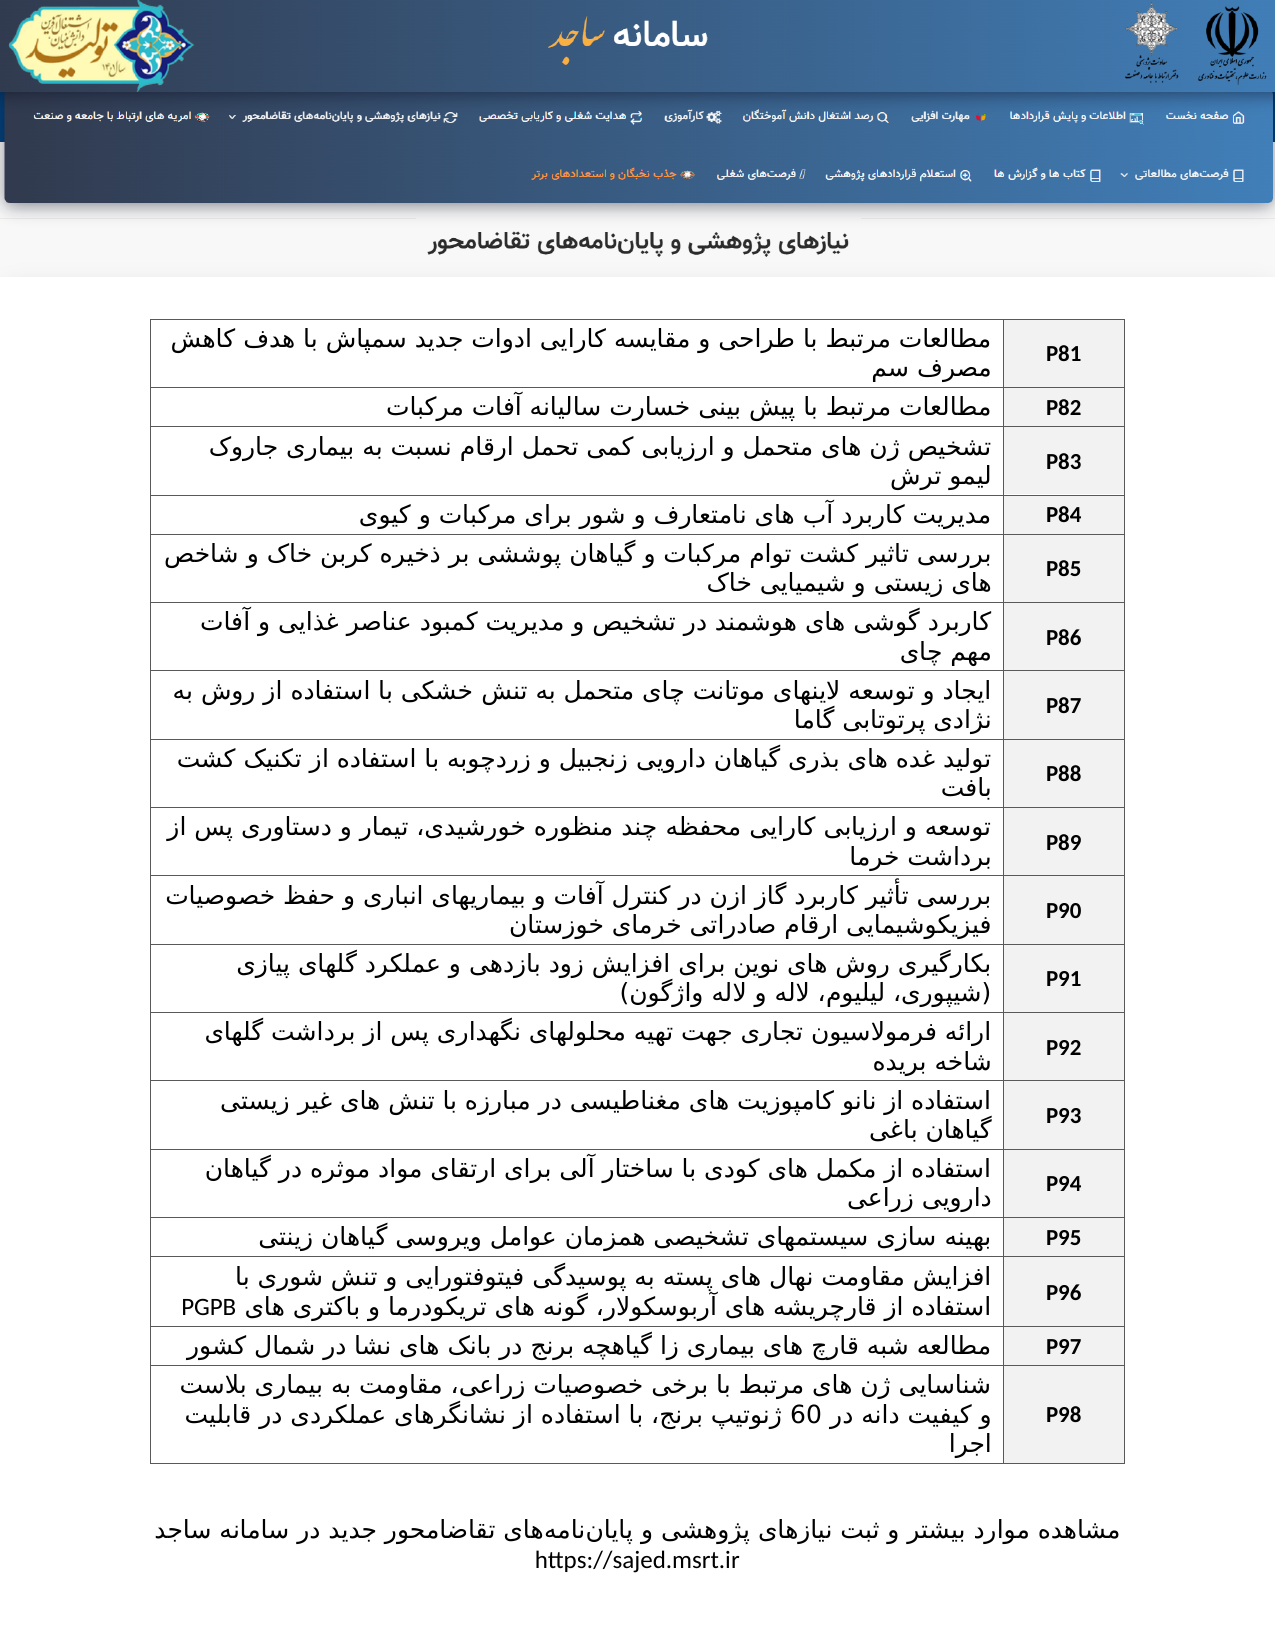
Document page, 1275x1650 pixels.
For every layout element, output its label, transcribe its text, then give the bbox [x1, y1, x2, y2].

table_cell توسعه و ارزیابی کارایی محفظه چند منظوره خورشیدی، تیمار و دستاوری پس از برداشت خرما [151, 808, 1003, 875]
table_cell P93 [1004, 1081, 1124, 1149]
table_cell P89 [1004, 808, 1124, 875]
table_cell P90 [1004, 876, 1124, 944]
table_cell افزایش مقاومت نهال های پسته به پوسیدگی فیتوفتورایی و تنش شوری با استفاده از قارچریشه های آربوسکولار، گونه های تریکودرما و باکتری های PGPB [151, 1257, 1003, 1326]
table_cell بررسی تأثیر کاربرد گاز ازن در کنترل آفات و بیماریهای انباری و حفظ خصوصیات فیزیکوشیمایی ارقام صادراتی خرمای خوزستان [151, 876, 1003, 944]
table_cell بکارگیری روش های نوین برای افزایش زود بازدهی و عملکرد گلهای پیازی (شیپوری، لیلیوم، لاله و لاله واژگون) [151, 945, 1003, 1012]
table_cell استفاده از نانو کامپوزیت های مغناطیسی در مبارزه با تنش های غیر زیستی گیاهان باغی [151, 1081, 1003, 1149]
table_cell P95 [1004, 1218, 1124, 1256]
table_cell تشخیص ژن های متحمل و ارزیابی کمی تحمل ارقام نسبت به بیماری جاروک لیمو ترش [151, 427, 1003, 494]
table_cell P81 [1004, 320, 1124, 387]
table_cell P86 [1004, 603, 1124, 670]
table_cell مطالعات مرتبط با طراحی و مقایسه کارایی ادوات جدید سمپاش با هدف کاهش مصرف سم [151, 320, 1003, 387]
table_cell P82 [1004, 388, 1124, 426]
table_cell P94 [1004, 1150, 1124, 1217]
table_cell P83 [1004, 427, 1124, 494]
table_cell ارائه فرمولاسیون تجاری جهت تهیه محلولهای نگهداری پس از برداشت گلهای شاخه بریده [151, 1013, 1003, 1080]
table_cell بررسی تاثیر کشت توام مرکبات و گیاهان پوششی بر ذخیره کربن خاک و شاخص های زیستی و شیمیایی خاک [151, 535, 1003, 602]
table_cell استفاده از مکمل های کودی با ساختار آلی برای ارتقای مواد موثره در گیاهان دارویی زراعی [151, 1150, 1003, 1217]
table_cell مطالعه شبه قارچ های بیماری زا گیاهچه برنج در بانک های نشا در شمال کشور [151, 1327, 1003, 1365]
table_cell بهینه سازی سیستمهای تشخیصی همزمان عوامل ویروسی گیاهان زینتی [151, 1218, 1003, 1256]
table_cell تولید غده های بذری گیاهان دارویی زنجبیل و زردچوبه با استفاده از تکنیک کشت بافت [151, 740, 1003, 807]
table_cell شناسایی ژن های مرتبط با برخی خصوصیات زراعی، مقاومت به بیماری بلاست و کیفیت دانه در 60 ژنوتیپ برنج، با استفاده از نشانگرهای عملکردی در قابلیت اجرا [151, 1366, 1003, 1463]
table_cell P84 [1004, 496, 1124, 534]
table_cell P87 [1004, 671, 1124, 739]
table_cell P91 [1004, 945, 1124, 1012]
table_cell مدیریت کاربرد آب های نامتعارف و شور برای مرکبات و کیوی [151, 496, 1003, 534]
table_cell P96 [1004, 1257, 1124, 1326]
table_cell P92 [1004, 1013, 1124, 1080]
table_cell P97 [1004, 1327, 1124, 1365]
table_cell P85 [1004, 535, 1124, 602]
table_cell P98 [1004, 1366, 1124, 1463]
table_cell ایجاد و توسعه لاینهای موتانت چای متحمل به تنش خشکی با استفاده از روش به نژادی پرتوتابی گاما [151, 671, 1003, 739]
picture [0, 0, 1275, 277]
table_cell P88 [1004, 740, 1124, 807]
table_cell کاربرد گوشی های هوشمند در تشخیص و مدیریت کمبود عناصر غذایی و آفات مهم چای [151, 603, 1003, 670]
table_cell مطالعات مرتبط با پیش بینی خسارت سالیانه آفات مرکبات [151, 388, 1003, 426]
